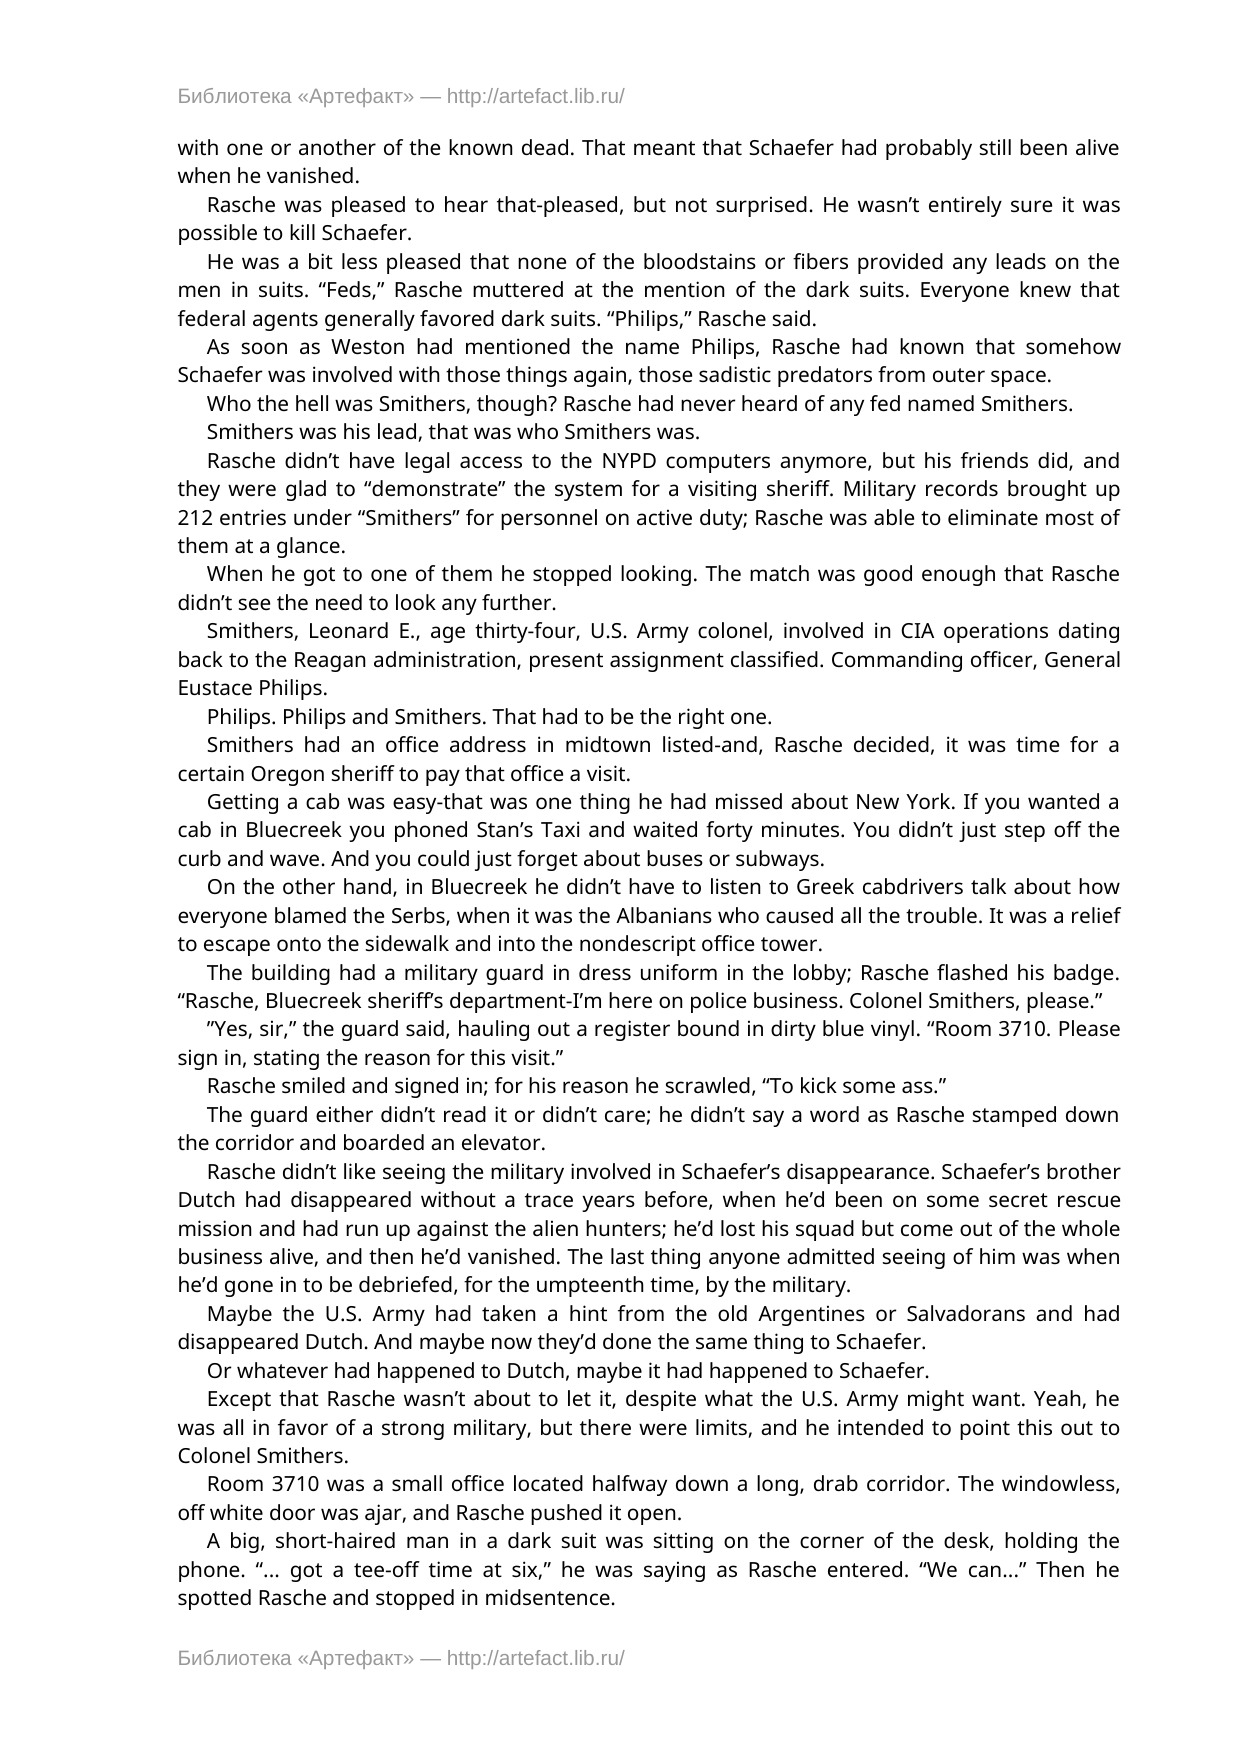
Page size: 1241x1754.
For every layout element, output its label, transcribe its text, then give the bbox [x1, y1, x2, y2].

text As soon as Weston had mentioned the name Philips, Rasche had known that somehow Schaefer was involved with those things again, those sadistic predators from outer space. [177, 332, 1122, 389]
text Except that Rasche wasn’t about to let it, despite what the U.S. Army might want. Yeah, he was all in favor of a strong military, but there were limits, and he intended to point this out to Colonel Smithers. [177, 1384, 1122, 1469]
text On the other hand, in Bluecreek he didn’t have to listen to Greek cabdrivers talk about how everyone blamed the Serbs, when it was the Albanians who caused all the trouble. It was a relief to escape onto the sidewalk and into the nondescript office tower. [177, 872, 1122, 958]
text He was a bit less pleased that none of the bloodstains or fibers provided any leads on the men in suits. “Feds,” Rasche muttered at the mention of the dark suits. Everyone knew that federal agents generally favored dark suits. “Philips,” Rasche said. [177, 247, 1122, 332]
text ”Yes, sir,” the guard said, hauling out a register bound in dirty blue vinyl. “Room 3710. Please sign in, stating the reason for this visit.” [177, 1014, 1122, 1071]
text Or whatever had happened to Dutch, maybe it had happened to Schaefer. [177, 1356, 1122, 1384]
text Smithers had an office address in midtown listed-and, Rasche decided, it was time for a certain Oregon sheriff to pay that office a visit. [177, 730, 1122, 787]
text Room 3710 was a small office located halfway down a long, drab corridor. The windowless, off white door was ajar, and Rasche pushed it open. [177, 1469, 1122, 1526]
text Who the hell was Smithers, though? Rasche had never heard of any fed named Smithers. [177, 389, 1122, 417]
text When he got to one of them he stopped looking. The match was good enough that Rasche didn’t see the need to look any further. [177, 559, 1122, 616]
text The guard either didn’t read it or didn’t care; he didn’t say a word as Rasche stamped down the corridor and boarded an elevator. [177, 1100, 1122, 1157]
text The building had a military guard in dress uniform in the lobby; Rasche flashed his badge. “Rasche, Bluecreek sheriff’s department-I’m here on police business. Colonel Smithers, please.” [177, 958, 1122, 1014]
text Philips. Philips and Smithers. That had to be the right one. [177, 702, 1122, 730]
text Getting a cab was easy-that was one thing he had missed about New York. If you wanted a cab in Bluecreek you phoned Stan’s Taxi and waited forty minutes. You didn’t just step off the curb and wave. And you could just forget about buses or subways. [177, 787, 1122, 872]
text Rasche was pleased to hear that-pleased, but not surprised. He wasn’t entirely sure it was possible to kill Schaefer. [177, 190, 1122, 247]
text Rasche smiled and signed in; for his reason he scrawled, “To kick some ass.” [177, 1071, 1122, 1100]
text A big, short-haired man in a dark suit was sitting on the corner of the desk, holding the phone. “... got a tee-off time at six,” he was saying as Rasche entered. “We can...” Then he spotted Rasche and stopped in midsentence. [177, 1526, 1122, 1612]
text Maybe the U.S. Army had taken a hint from the old Argentines or Salvadorans and had disappeared Dutch. And maybe now they’d done the same thing to Schaefer. [177, 1299, 1122, 1356]
text Smithers was his lead, that was who Smithers was. [177, 417, 1122, 446]
text Smithers, Leonard E., age thirty-four, U.S. Army colonel, involved in CIA operations dating back to the Reagan administration, present assignment classified. Commanding officer, General Eustace Philips. [177, 616, 1122, 702]
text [177, 133, 1122, 190]
text Rasche didn’t like seeing the military involved in Schaefer’s disappearance. Schaefer’s brother Dutch had disappeared without a trace years before, when he’d been on some secret rescue mission and had run up against the alien hunters; he’d lost his squad but come out of the whole business alive, and then he’d vanished. The last thing anyone admitted seeing of him was when he’d gone in to be debriefed, for the umpteenth time, by the military. [177, 1157, 1122, 1299]
text Rasche didn’t have legal access to the NYPD computers anymore, but his friends did, and they were glad to “demonstrate” the system for a visiting sheriff. Military records brought up 212 entries under “Smithers” for personnel on active duty; Rasche was able to eliminate most of them at a glance. [177, 446, 1122, 559]
